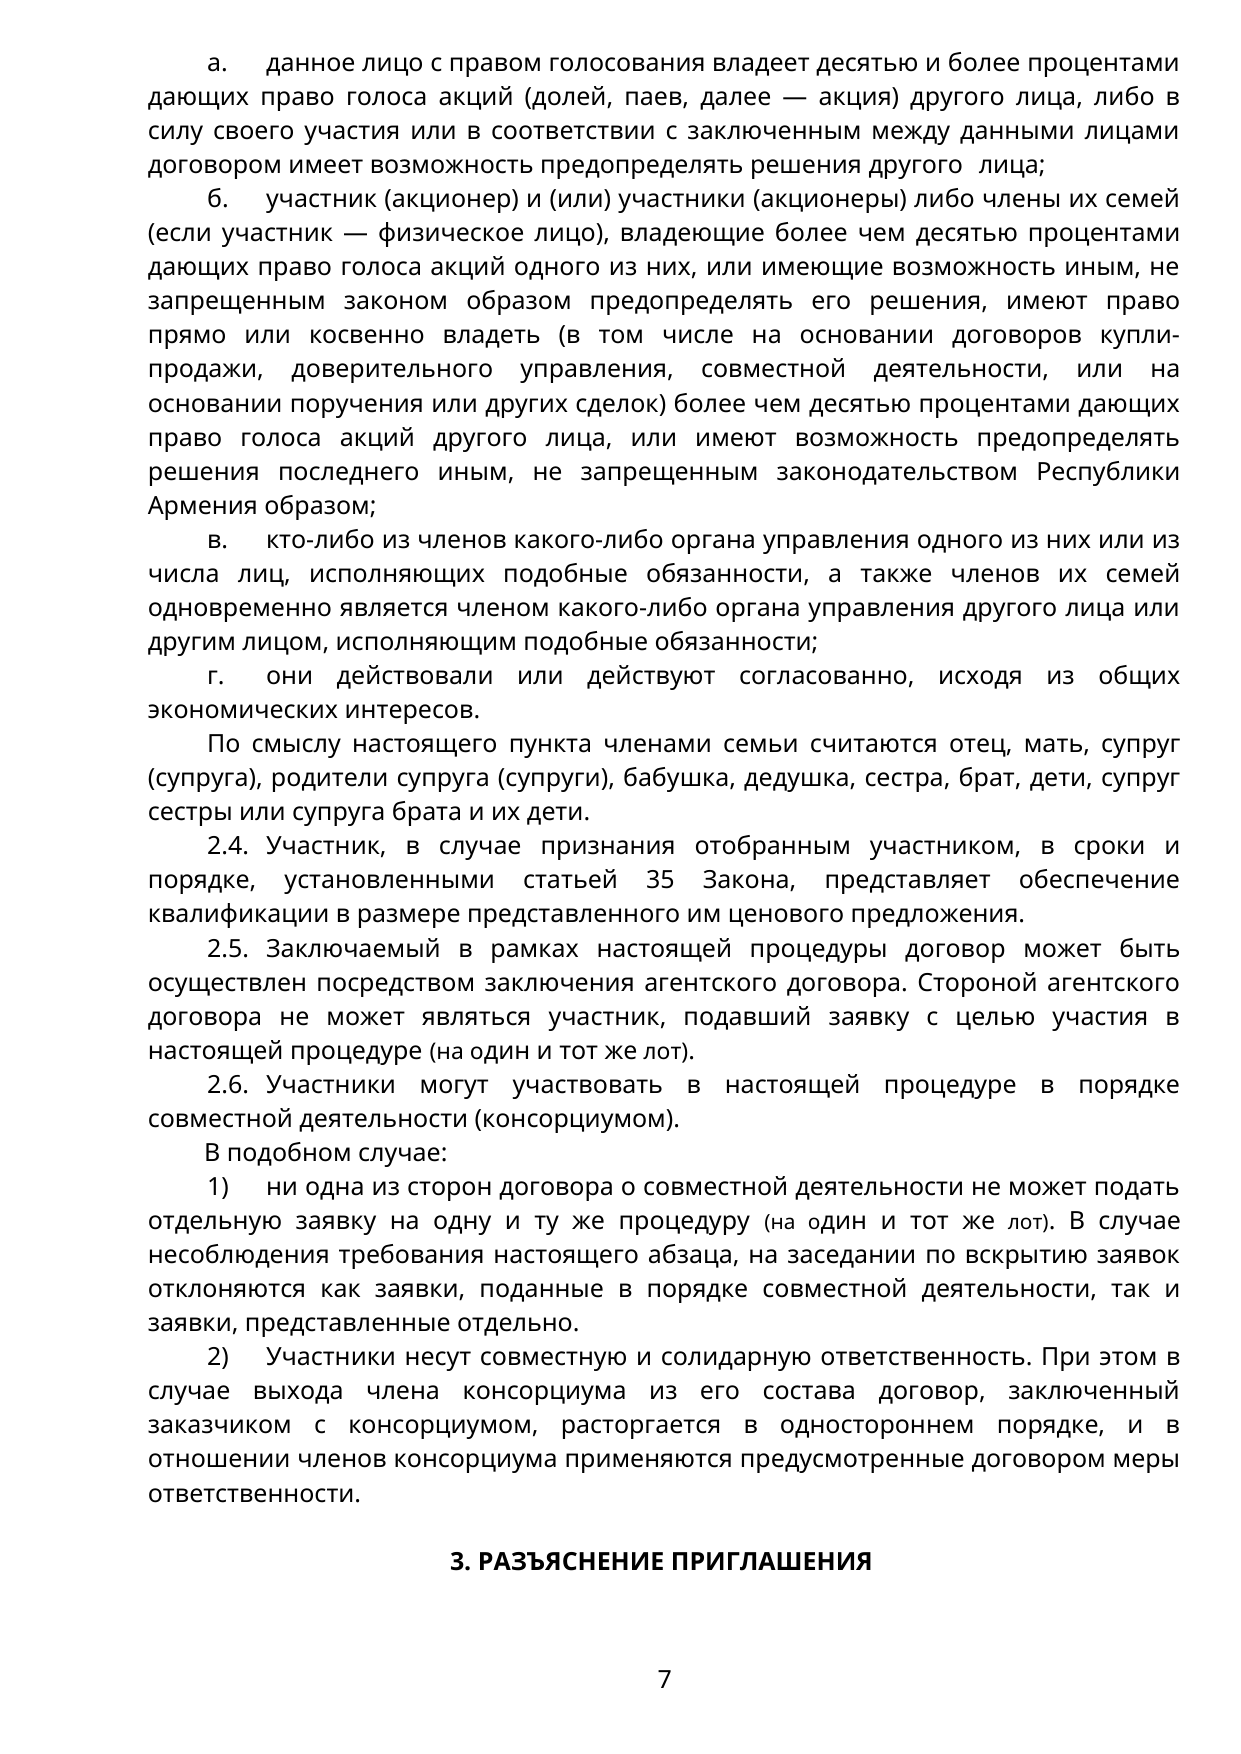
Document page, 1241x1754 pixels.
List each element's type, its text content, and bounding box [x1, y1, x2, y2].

text г. они действовали или действуют согласованно, исходя из общих экономических интересов. [148, 658, 1181, 726]
text 2.6. Участники могут участвовать в настоящей процедуре в порядке совместной деятельности (консорциумом). [148, 1066, 1181, 1134]
text в. кто-либо из членов какого-либо органа управления одного из них или из числа лиц, исполняющих подобные обязанности, а также членов их семей одновременно является членом какого-либо органа управления другого лица или другим лицом, исполняющим подобные обязанности; [148, 521, 1181, 658]
text По смыслу настоящего пункта членами семьи считаются отец, мать, супруг (супруга), родители супруга (супруги), бабушка, дедушка, сестра, брат, дети, супруг сестры или супруга брата и их дети. [148, 726, 1181, 828]
text а. данное лицо с правом голосования владеет десятью и более процентами дающих право голоса акций (долей, паев, далее — акция) другого лица, либо в силу своего участия или в соответствии с заключенным между данными лицами договором имеет возможность предопределять решения другого лица; [148, 44, 1181, 181]
text 1) ни одна из сторон договора о совместной деятельности не может подать отдельную заявку на одну и ту же процедуру (на один и тот же лот). В случае несоблюдения требования настоящего абзаца, на заседании по вскрытию заявок отклоняются как заявки, поданные в порядке совместной деятельности, так и заявки, представленные отдельно. [148, 1169, 1181, 1339]
text 2.5. Заключаемый в рамках настоящей процедуры договор может быть осуществлен посредством заключения агентского договора. Стороной агентского договора не может являться участник, подавший заявку с целью участия в настоящей процедуре (на один и тот же лот). [148, 930, 1181, 1066]
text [148, 1543, 1181, 1577]
text 2) Участники несут совместную и солидарную ответственность. При этом в случае выхода члена консорциума из его состава договор, заключенный заказчиком с консорциумом, расторгается в одностороннем порядке, и в отношении членов консорциума применяются предусмотренные договором меры ответственности. [148, 1339, 1181, 1509]
text 2.4. Участник, в случае признания отобранным участником, в сроки и порядке, установленными статьей 35 Закона, представляет обеспечение квалификации в размере представленного им ценового предложения. [148, 828, 1181, 930]
text б. участник (акционер) и (или) участники (акционеры) либо члены их семей (если участник — физическое лицо), владеющие более чем десятью процентами дающих право голоса акций одного из них, или имеющие возможность иным, не запрещенным законом образом предопределять его решения, имеют право прямо или косвенно владеть (в том числе на основании договоров купли-продажи, доверительного управления, совместной деятельности, или на основании поручения или других сделок) более чем десятью процентами дающих право голоса акций другого лица, или имеют возможность предопределять решения последнего иным, не запрещенным законодательством Республики Армения образом; [148, 181, 1181, 521]
text В подобном случае: [148, 1134, 1181, 1169]
